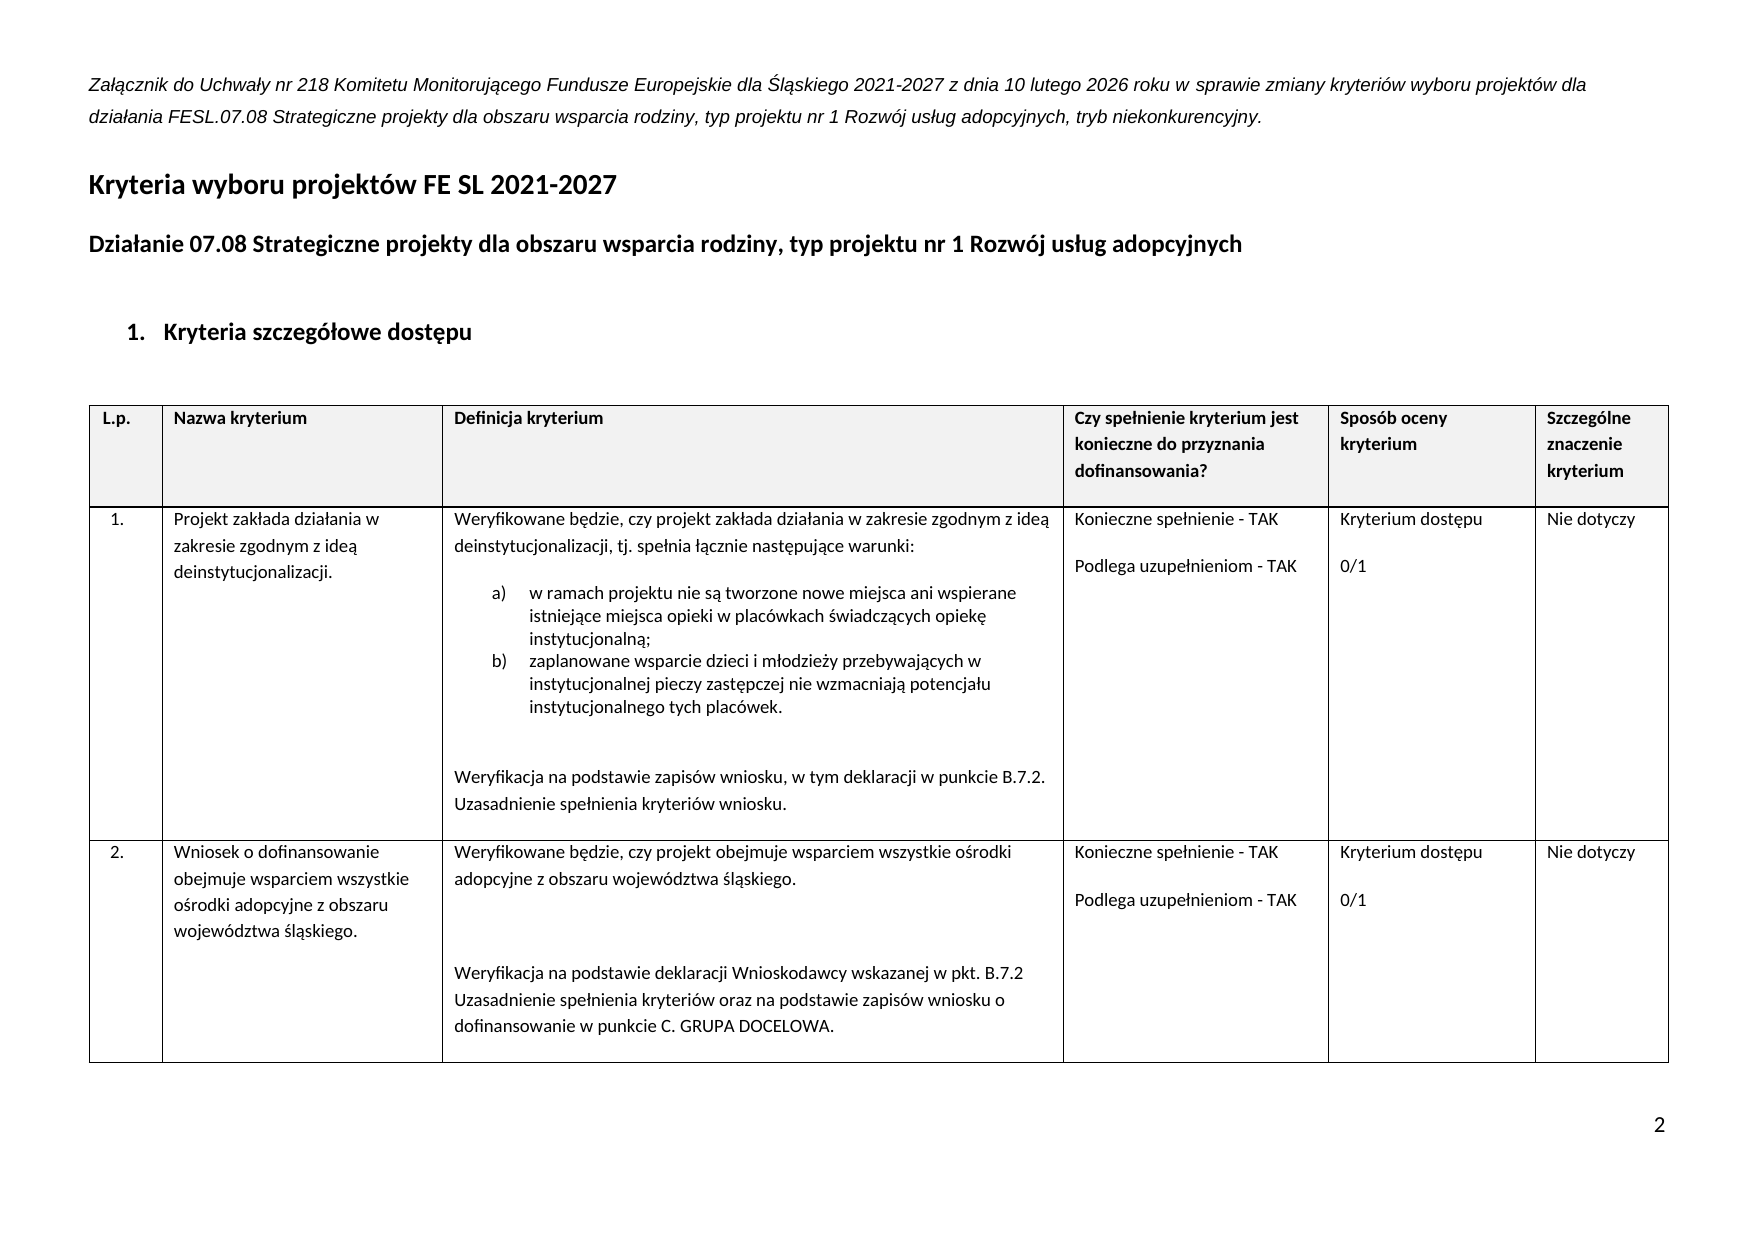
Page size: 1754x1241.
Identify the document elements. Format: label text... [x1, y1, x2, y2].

table_header Czy spełnienie kryterium jest konieczne do przyznania dofinansowania? [1064, 406, 1328, 506]
table_cell [90, 508, 162, 839]
table_header Sposób oceny kryterium [1329, 406, 1535, 506]
table_header Definicja kryterium [443, 406, 1063, 506]
table_cell Weryfikowane będzie, czy projekt obejmuje wsparciem wszystkie ośrodki adopcyjne z obszaru województwa śląskiego. Weryfikacja na podstawie deklaracji Wnioskodawcy wskazanej w pkt. B.7.2 Uzasadnienie spełnienia kryteriów oraz na podstawie zapisów wniosku o dofinansowanie w punkcie C. GRUPA DOCELOWA. [443, 841, 1063, 1062]
table_header Nazwa kryterium [163, 406, 442, 506]
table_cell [1329, 841, 1535, 1062]
table_cell Nie dotyczy [1536, 508, 1668, 839]
table_cell Projekt zakłada działania w zakresie zgodnym z ideą deinstytucjonalizacji. [163, 508, 442, 839]
table_header L.p. [90, 406, 162, 506]
table_cell Nie dotyczy [1536, 841, 1668, 1062]
text Działanie 07.08 Strategiczne projekty dla obszaru wsparcia rodziny, typ projektu nr 1 Rozwój usług adopcyjnych [89, 228, 1665, 259]
list Kryteria szczegółowe dostępu [126, 316, 1665, 347]
table_header Szczególne znaczenie kryterium [1536, 406, 1668, 506]
table_cell Weryfikowane będzie, czy projekt zakłada działania w zakresie zgodnym z ideą deinstytucjonalizacji, tj. spełnia łącznie następujące warunki: w ramach projektu nie są tworzone nowe miejsca ani wspierane istniejące miejsca opieki w placówkach świadczących opiekę instytucjonalną; zaplanowane wsparcie dzieci i młodzieży przebywających w instytucjonalnej pieczy zastępczej nie wzmacniają potencjału instytucjonalnego tych placówek. Weryfikacja na podstawie zapisów wniosku, w tym deklaracji w punkcie B.7.2. Uzasadnienie spełnienia kryteriów wniosku. [443, 508, 1063, 839]
text Kryteria wyboru projektów FE SL 2021-2027 [89, 166, 1665, 202]
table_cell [1064, 841, 1328, 1062]
table_cell Kryterium dostępu 0/1 [1329, 508, 1535, 839]
table_cell Konieczne spełnienie - TAK Podlega uzupełnieniom - TAK [1064, 508, 1328, 839]
table_cell Wniosek o dofinansowanie obejmuje wsparciem wszystkie ośrodki adopcyjne z obszaru województwa śląskiego. [163, 841, 442, 1062]
table_cell [90, 841, 162, 1062]
